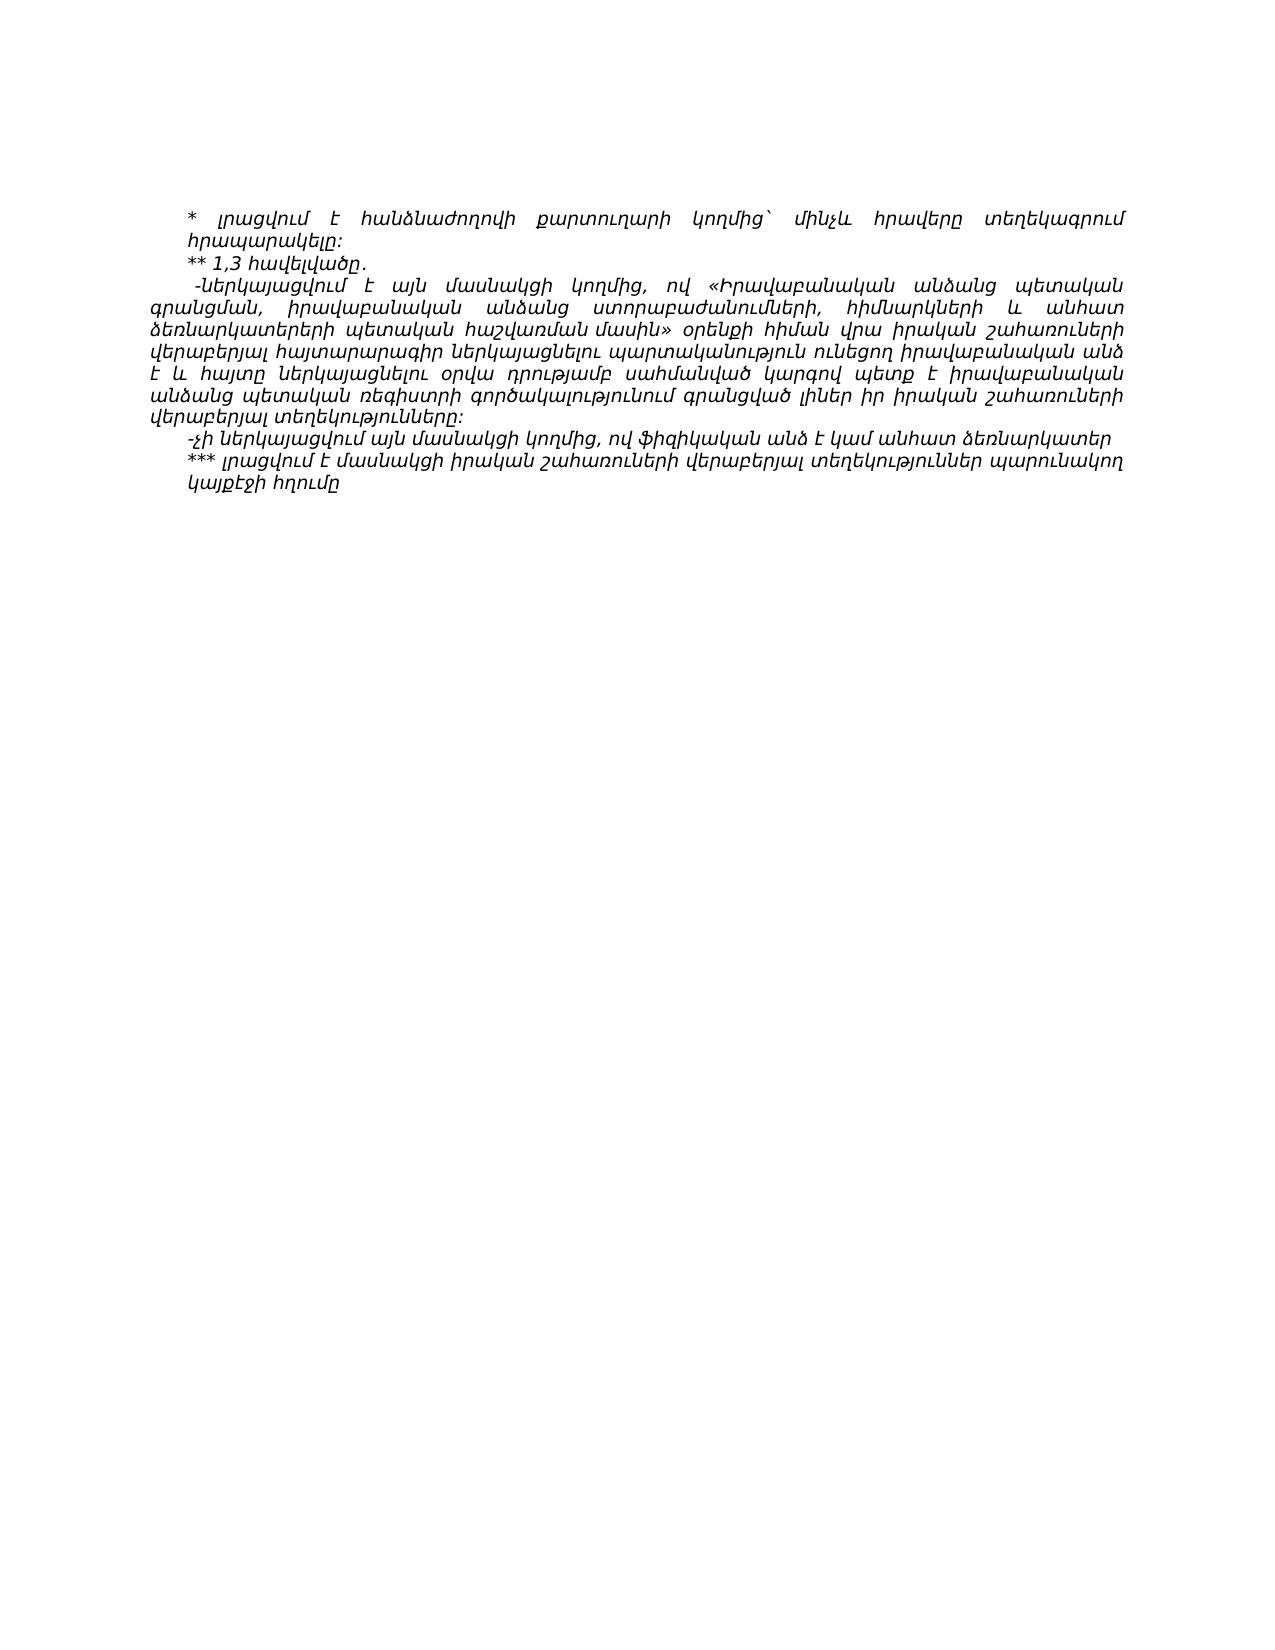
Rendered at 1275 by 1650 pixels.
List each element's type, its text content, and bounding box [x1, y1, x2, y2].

text * լրացվում է հանձնաժողովի քարտուղարի կողմից` մինչև հրավերը տեղեկագրում հրապարակելը: [187, 208, 1125, 252]
text *** լրացվում է մասնակցի իրական շահառուների վերաբերյալ տեղեկություններ պարունակող կայքէջի հղումը [187, 450, 1125, 494]
text -ներկայացվում է այն մասնակցի կողմից, ով «Իրավաբանական անձանց պետական գրանցման, իրավաբանական անձանց ստորաբաժանումների, հիմնարկների և անհատ ձեռնարկատերերի պետական հաշվառման մասին» օրենքի հիման վրա իրական շահառուների վերաբերյալ հայտարարագիր ներկայացնելու պարտականություն ունեցող իրավաբանական անձ է և հայտը ներկայացնելու օրվա դրությամբ սահմանված կարգով պետք է իրավաբանական անձանց պետական ռեգիստրի գործակալությունում գրանցված լիներ իր իրական շահառուների վերաբերյալ տեղեկությունները: [150, 275, 1125, 428]
text -չի ներկայացվում այն մասնակցի կողմից, ով ֆիզիկական անձ է կամ անհատ ձեռնարկատեր [187, 428, 1125, 450]
text ** 1,3 հավելվածը․ [187, 252, 1125, 275]
